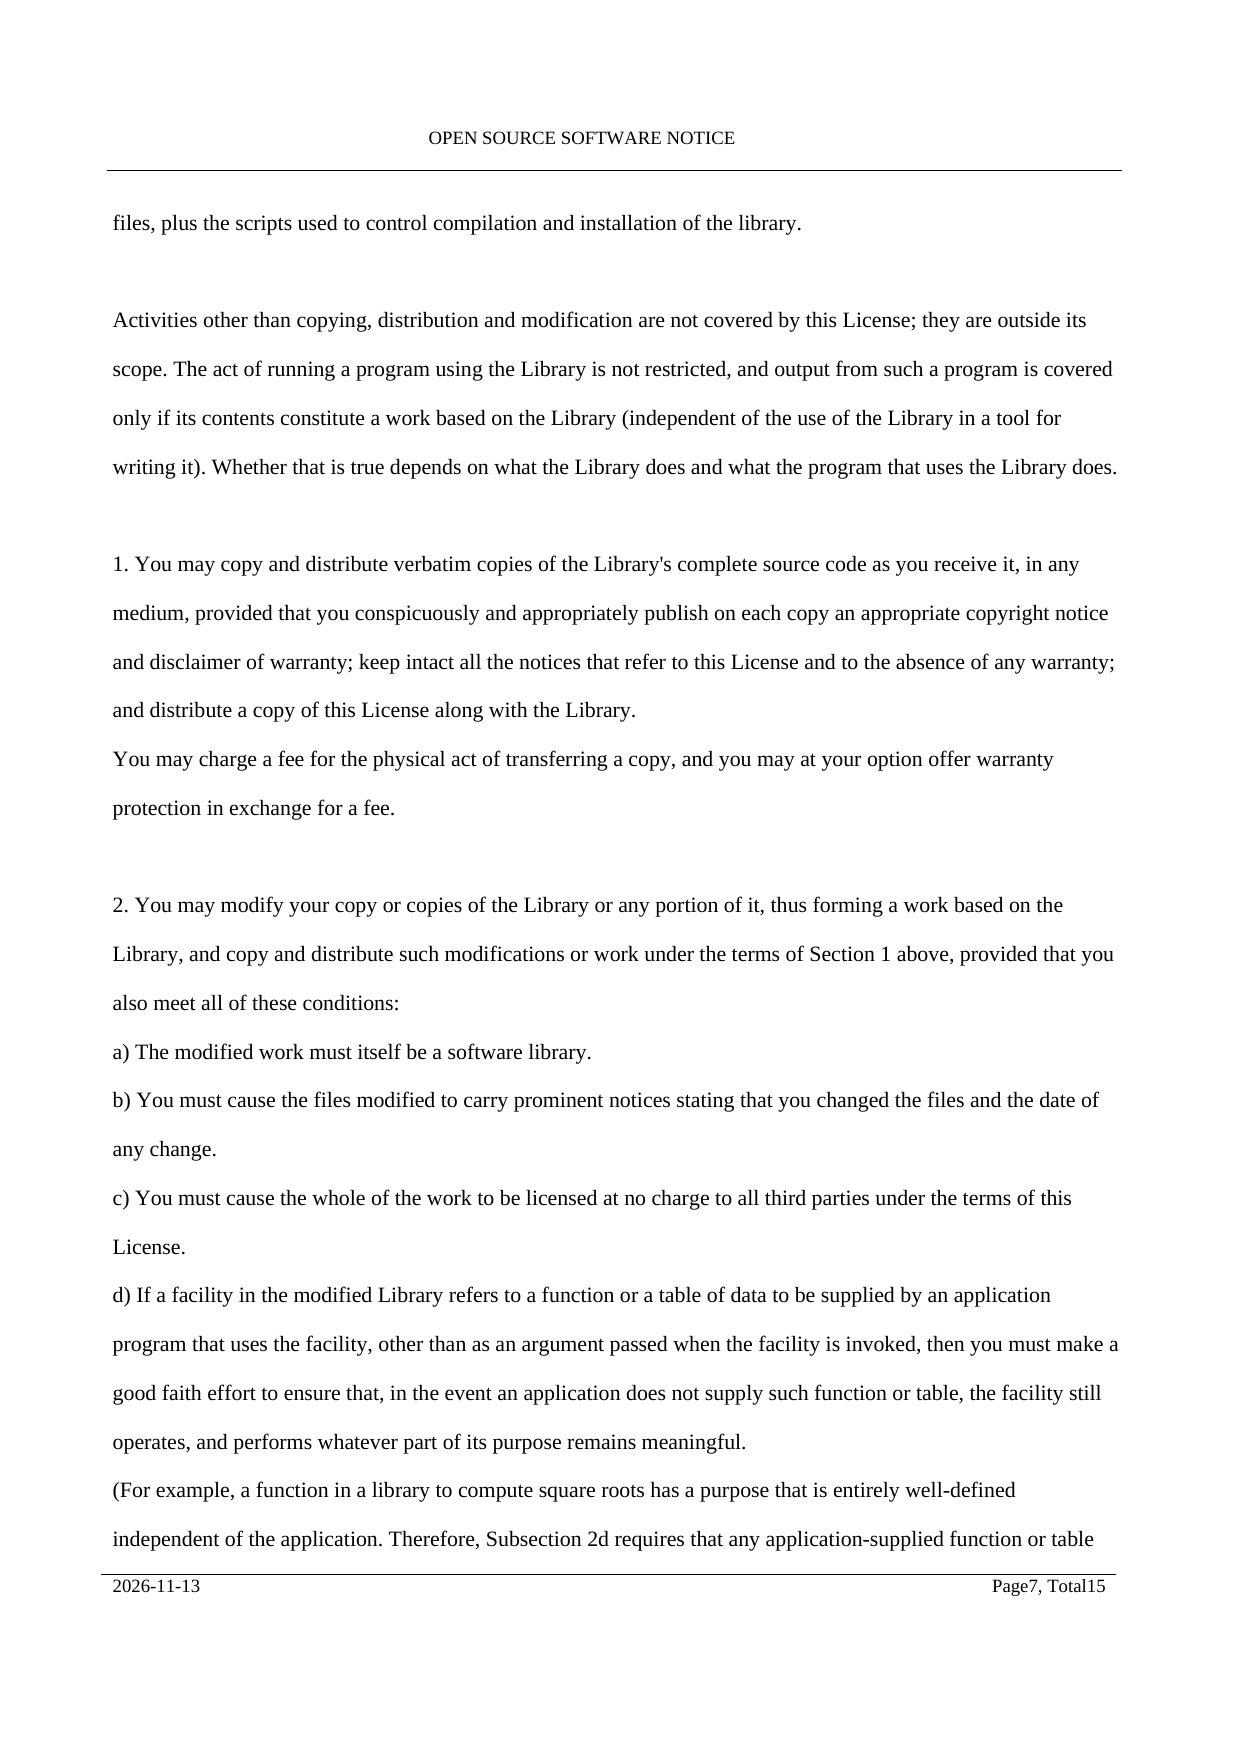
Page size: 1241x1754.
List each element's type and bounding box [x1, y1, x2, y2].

text [112, 206, 1128, 1555]
